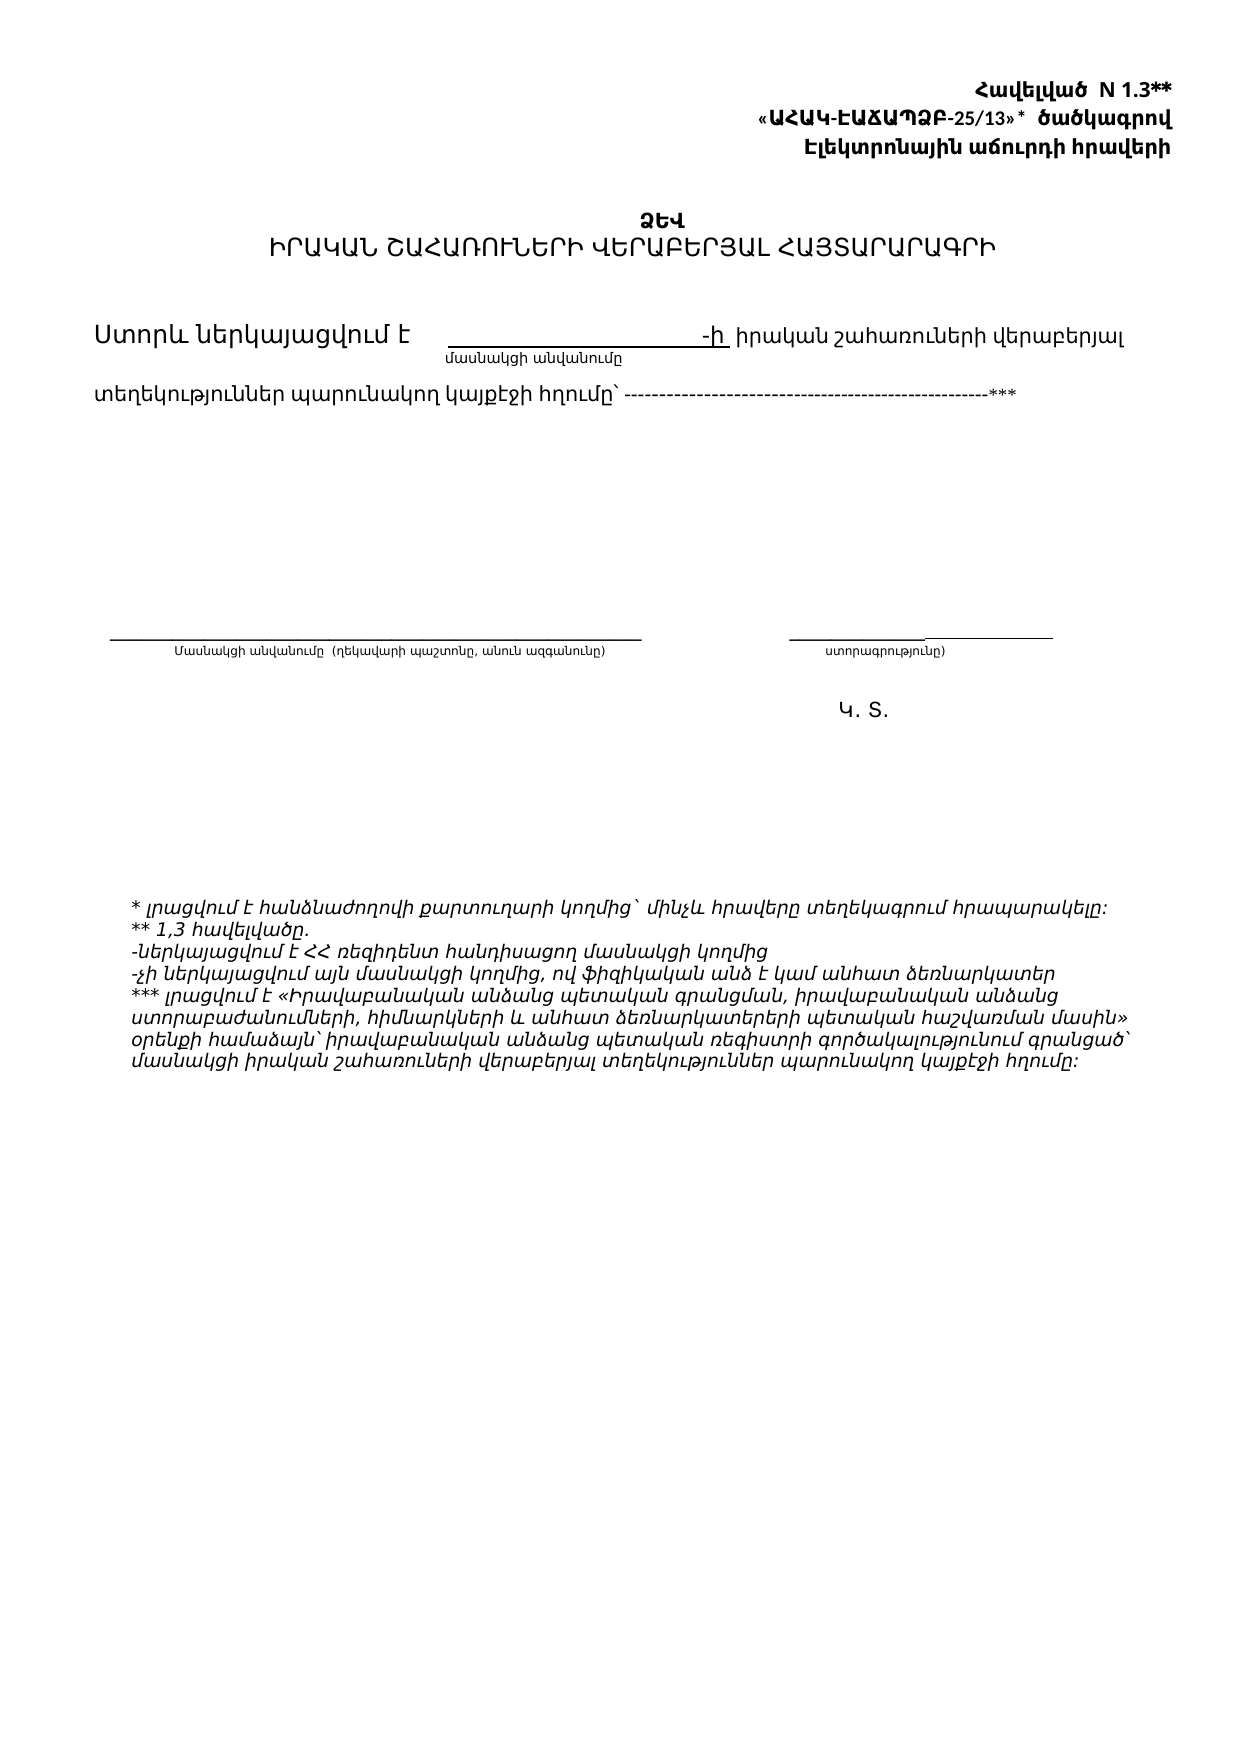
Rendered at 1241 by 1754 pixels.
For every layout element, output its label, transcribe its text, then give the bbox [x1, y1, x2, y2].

text ** 1,3 հավելվածը․ [131, 919, 1171, 941]
text ՁԵՎ [94, 209, 1171, 233]
text *** լրացվում է «Իրավաբանական անձանց պետական գրանցման, իրավաբանական անձանց ստորաբաժանումների, հիմնարկների և անհատ ձեռնարկատերերի պետական հաշվառման մասին» օրենքի համաձայն՝ իրավաբանական անձանց պետական ռեգիստրի գործակալությունում գրանցած՝ մասնակցի իրական շահառուների վերաբերյալ տեղեկություններ պարունակող կայքէջի հղումը: [131, 985, 1171, 1072]
text -չի ներկայացվում այն մասնակցի կողմից, ով ֆիզիկական անձ է կամ անհատ ձեռնարկատեր [131, 963, 1171, 985]
text * լրացվում է հանձնաժողովի քարտուղարի կողմից` մինչև հրավերը տեղեկագրում հրապարակելը: [131, 897, 1171, 919]
text մասնակցի անվանումը [94, 350, 1171, 379]
text «ԱՀԱԿ-ԷԱՃԱՊՁԲ-25/13»* ծածկագրով [94, 103, 1171, 132]
text ԻՐԱԿԱՆ ՇԱՀԱՌՈՒՆԵՐԻ ՎԵՐԱԲԵՐՅԱԼ ՀԱՅՏԱՐԱՐԱԳՐԻ [94, 233, 1171, 262]
text ___________________________________________________ _____________ Մասնակցի անվանումը (ղեկավարի պաշտոնը, անուն ազգանունը) ստորագրությունը) [94, 617, 1171, 669]
text Ստորև ներկայացվում է -ի իրական շահառուների վերաբերյալ [94, 321, 1171, 350]
text տեղեկություններ պարունակող կայքէջի հղումը՝ ----------------------------------------------------*** [94, 379, 1171, 408]
text Էլեկտրոնային աճուրդի հրավերի [94, 132, 1171, 160]
text Հավելված N 1.3** [94, 75, 1171, 103]
text -ներկայացվում է ՀՀ ռեզիդենտ հանդիսացող մասնակցի կողմից [131, 941, 1171, 963]
text Կ. Տ. [94, 698, 1171, 722]
